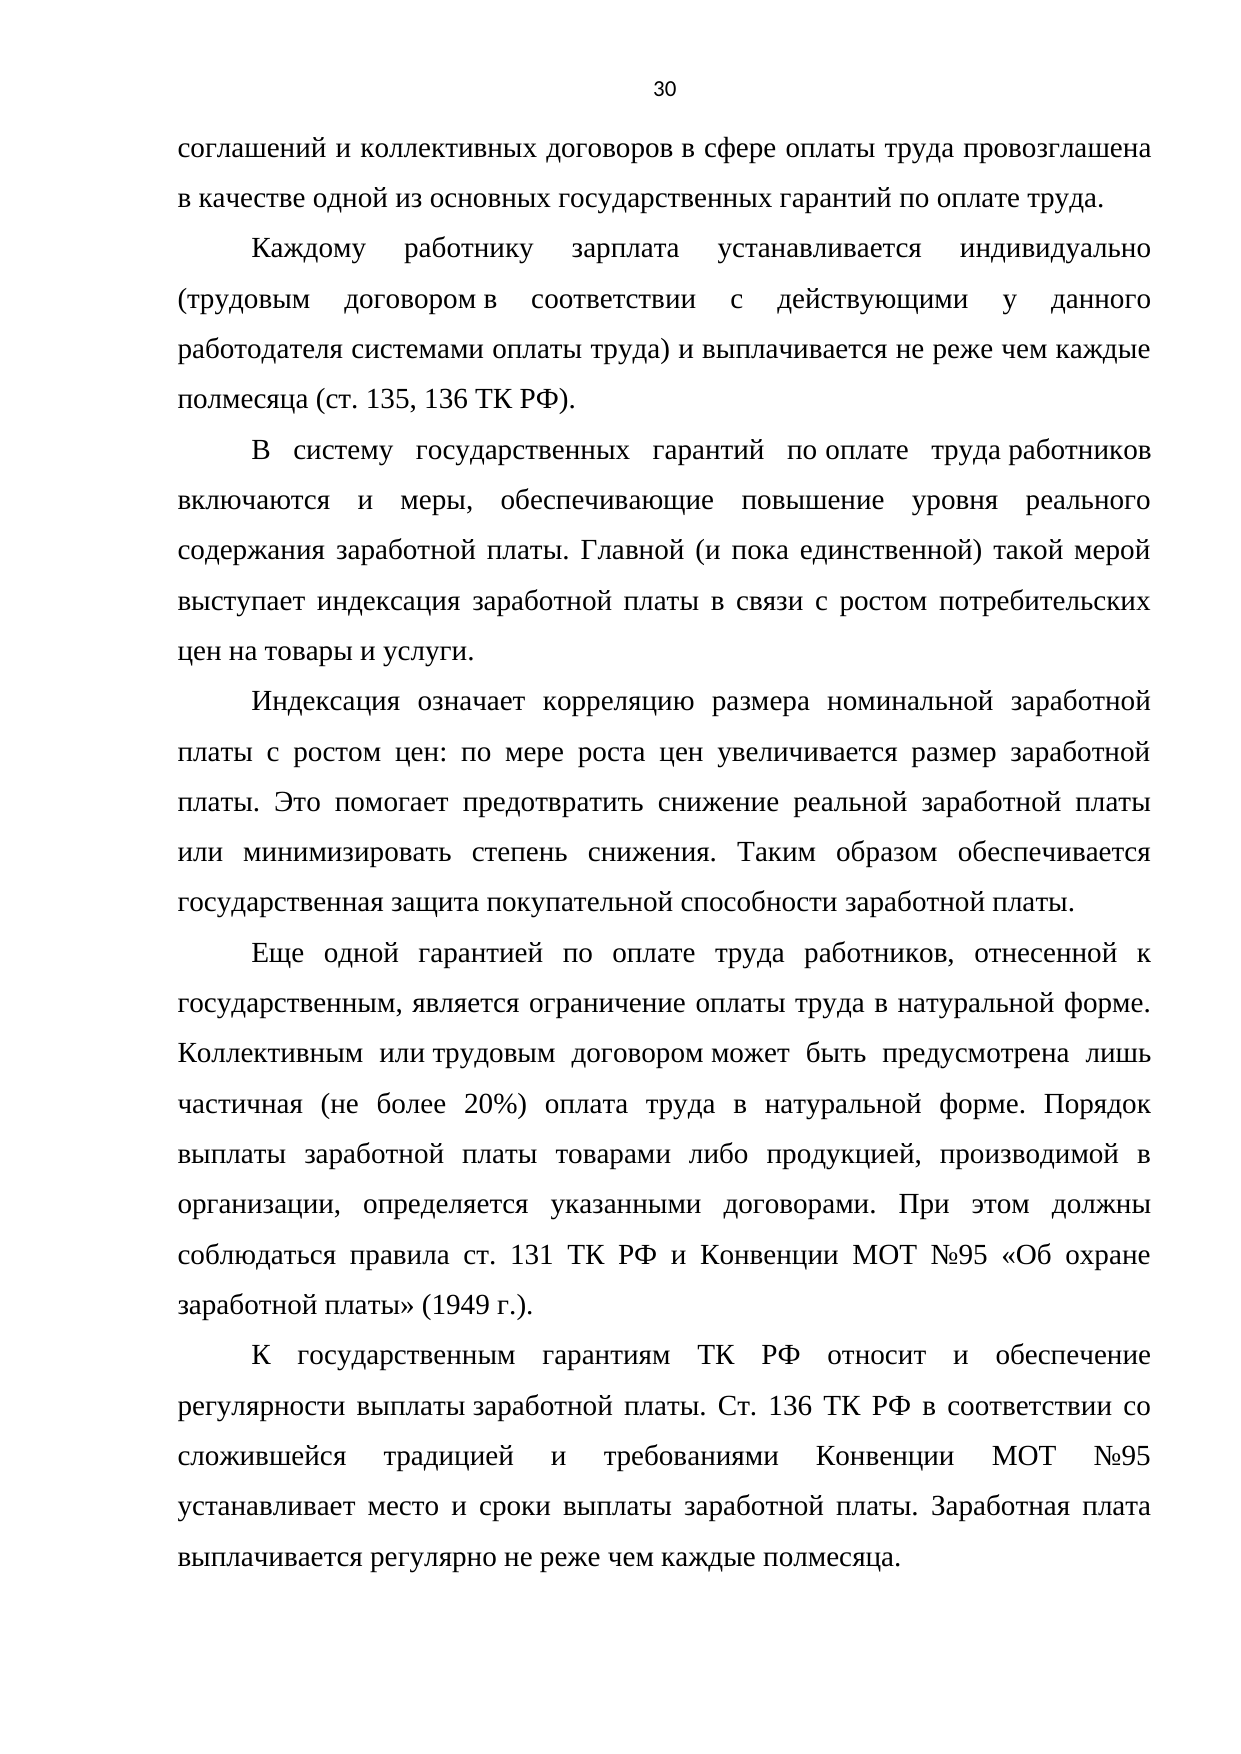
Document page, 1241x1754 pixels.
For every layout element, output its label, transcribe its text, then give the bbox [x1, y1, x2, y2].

text К государственным гарантиям ТК РФ относит и обеспечение регулярности выплаты заработной платы. Ст. 136 ТК РФ в соответствии со сложившейся традицией и требованиями Конвенции МОТ №95 устанавливает место и сроки выплаты заработной платы. Заработная плата выплачивается регулярно не реже чем каждые полмесяца. [177, 1337, 1152, 1572]
text Индексация означает корреляцию размера номинальной заработной платы с ростом цен: по мере роста цен увеличивается размер заработной платы. Это помогает предотвратить снижение реальной заработной платы или минимизировать степень снижения. Таким образом обеспечивается государственная защита покупательной способности заработной платы. [177, 683, 1152, 918]
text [177, 130, 1152, 214]
text В систему государственных гарантий по оплате труда работников включаются и меры, обеспечивающие повышение уровня реального содержания заработной платы. Главной (и пока единственной) такой мерой выступает индексация заработной платы в связи с ростом потребительских цен на товары и услуги. [177, 432, 1152, 667]
text Каждому работнику зарплата устанавливается индивидуально (трудовым договором в соответствии с действующими у данного работодателя системами оплаты труда) и выплачивается не реже чем каждые полмесяца (ст. 135, 136 ТК РФ). [177, 231, 1152, 415]
text Еще одной гарантией по оплате труда работников, отнесенной к государственным, является ограничение оплаты труда в натуральной форме. Коллективным или трудовым договором может быть предусмотрена лишь частичная (не более 20%) оплата труда в натуральной форме. Порядок выплаты заработной платы товарами либо продукцией, производимой в организации, определяется указанными договорами. При этом должны соблюдаться правила ст. 131 ТК РФ и Конвенции МОТ №95 «Об охране заработной платы» (1949 г.). [177, 935, 1152, 1321]
